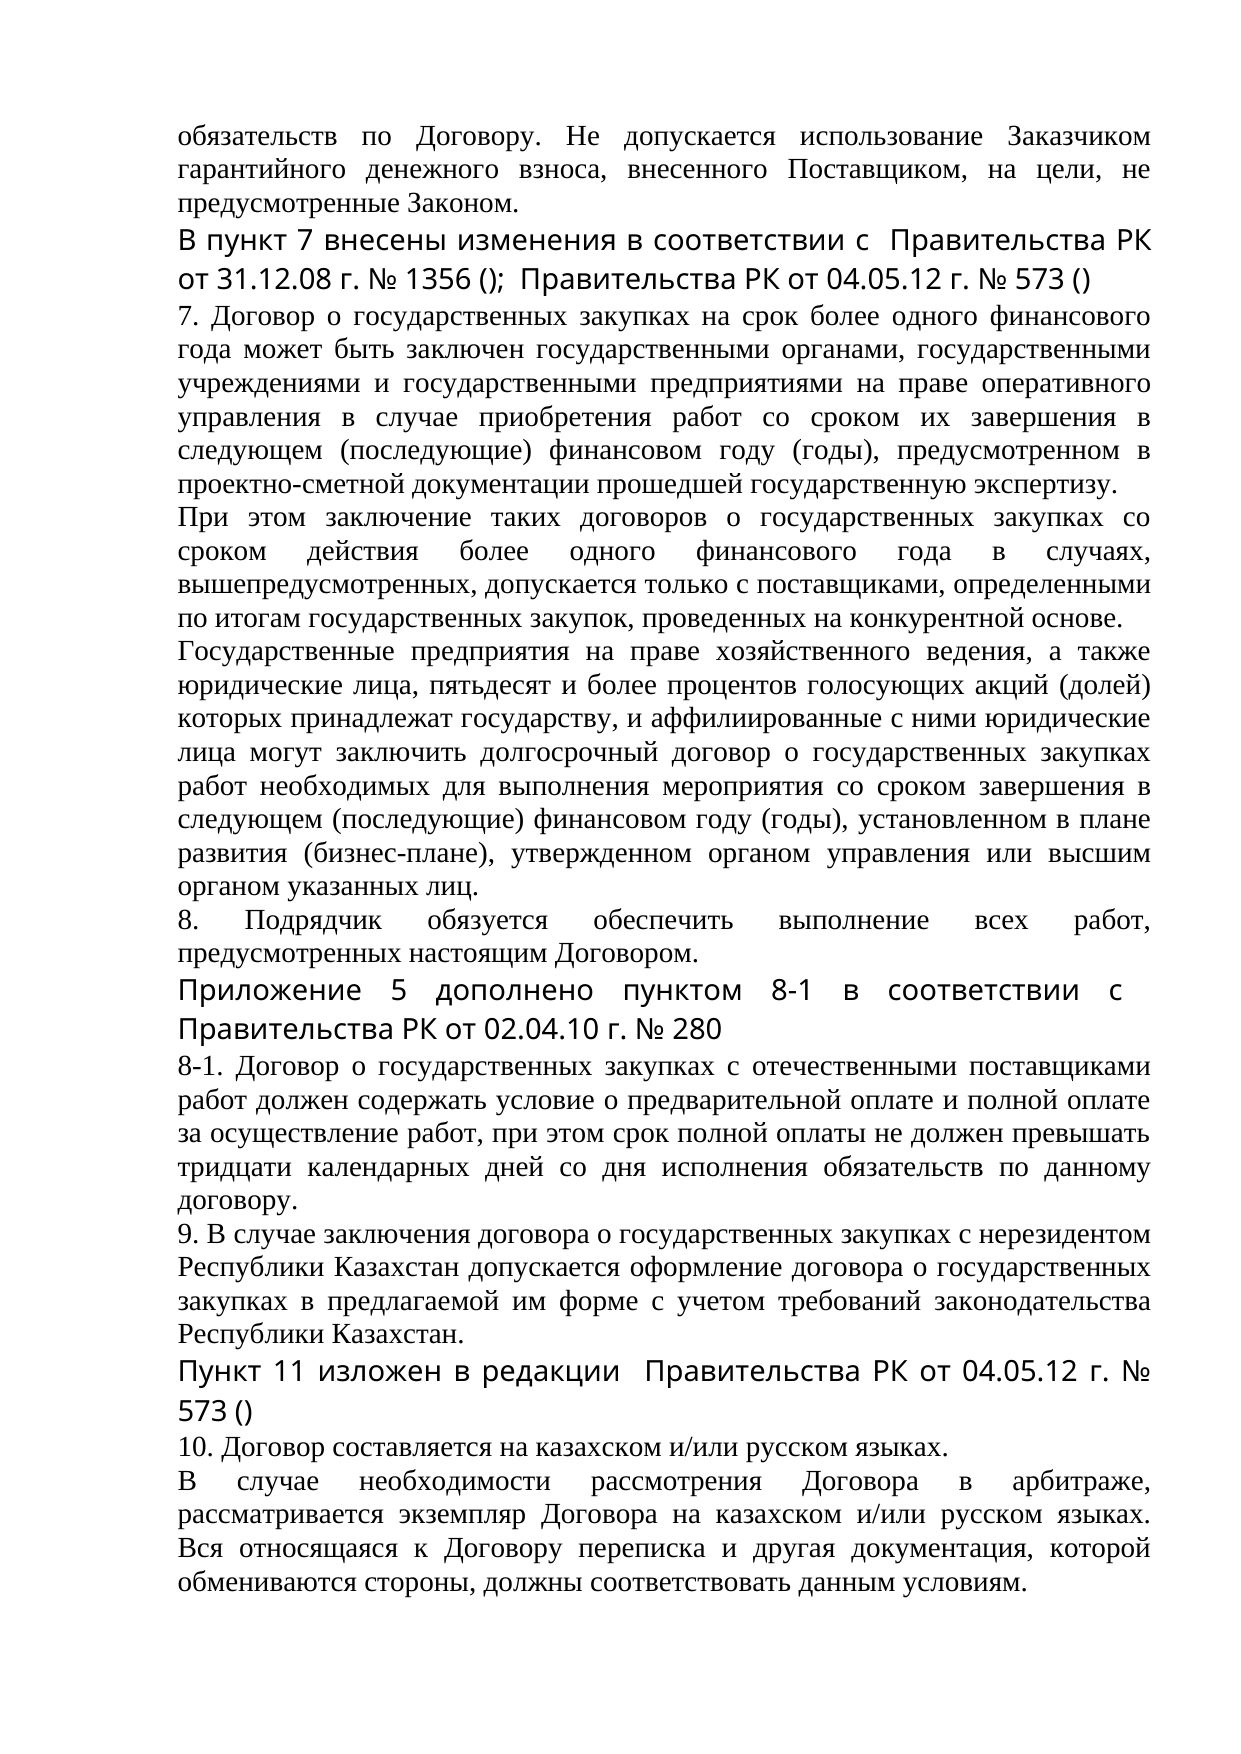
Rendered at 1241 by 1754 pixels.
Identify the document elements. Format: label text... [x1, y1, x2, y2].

text Государственные предприятия на праве хозяйственного ведения, а также юридические лица, пятьдесят и более процентов голосующих акций (долей) которых принадлежат государству, и аффилиированные с ними юридические лица могут заключить долгосрочный договор о государственных закупках работ необходимых для выполнения мероприятия со сроком завершения в следующем (последующие) финансовом году (годы), установленном в плане развития (бизнес-плане), утвержденном органом управления или высшим органом указанных лиц. [177, 633, 1152, 902]
text 9. В случае заключения договора о государственных закупках с нерезидентом Республики Казахстан допускается оформление договора о государственных закупках в предлагаемой им форме с учетом требований законодательства Республики Казахстан. [177, 1216, 1152, 1350]
text 8. Подрядчик обязуется обеспечить выполнение всех работ, предусмотренных настоящим Договором. [177, 902, 1152, 969]
text В пункт 7 внесены изменения в соответствии с постановлением Правительства РК от 31.12.08 г. № 1356 (см. стар. ред.); постановлением Правительства РК от 04.05.12 г. № 573 (см. стар. ред.) [177, 219, 1152, 298]
text При этом заключение таких договоров о государственных закупках со сроком действия более одного финансового года в случаях, вышепредусмотренных, допускается только с поставщиками, определенными по итогам государственных закупок, проведенных на конкурентной основе. [177, 499, 1152, 633]
text Пункт 11 изложен в редакции постановления Правительства РК от 04.05.12 г. № 573 (см. стар. ред.) [177, 1350, 1152, 1429]
text 8-1. Договор о государственных закупках с отечественными поставщиками работ должен содержать условие о предварительной оплате и полной оплате за осуществление работ, при этом срок полной оплаты не должен превышать тридцати календарных дней со дня исполнения обязательств по данному договору. [177, 1048, 1152, 1216]
text 10. Договор составляется на казахском и/или русском языках. [177, 1429, 1152, 1463]
text 7. Договор о государственных закупках на срок более одного финансового года может быть заключен государственными органами, государственными учреждениями и государственными предприятиями на праве оперативного управления в случае приобретения работ со сроком их завершения в следующем (последующие) финансовом году (годы), предусмотренном в проектно-сметной документации прошедшей государственную экспертизу. [177, 298, 1152, 499]
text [177, 118, 1152, 219]
text В случае необходимости рассмотрения Договора в арбитраже, рассматривается экземпляр Договора на казахском и/или русском языках. Вся относящаяся к Договору переписка и другая документация, которой обмениваются стороны, должны соответствовать данным условиям. [177, 1463, 1152, 1597]
text Приложение 5 дополнено пунктом 8-1 в соответствии с постановлением Правительства РК от 02.04.10 г. № 280 [177, 969, 1152, 1048]
